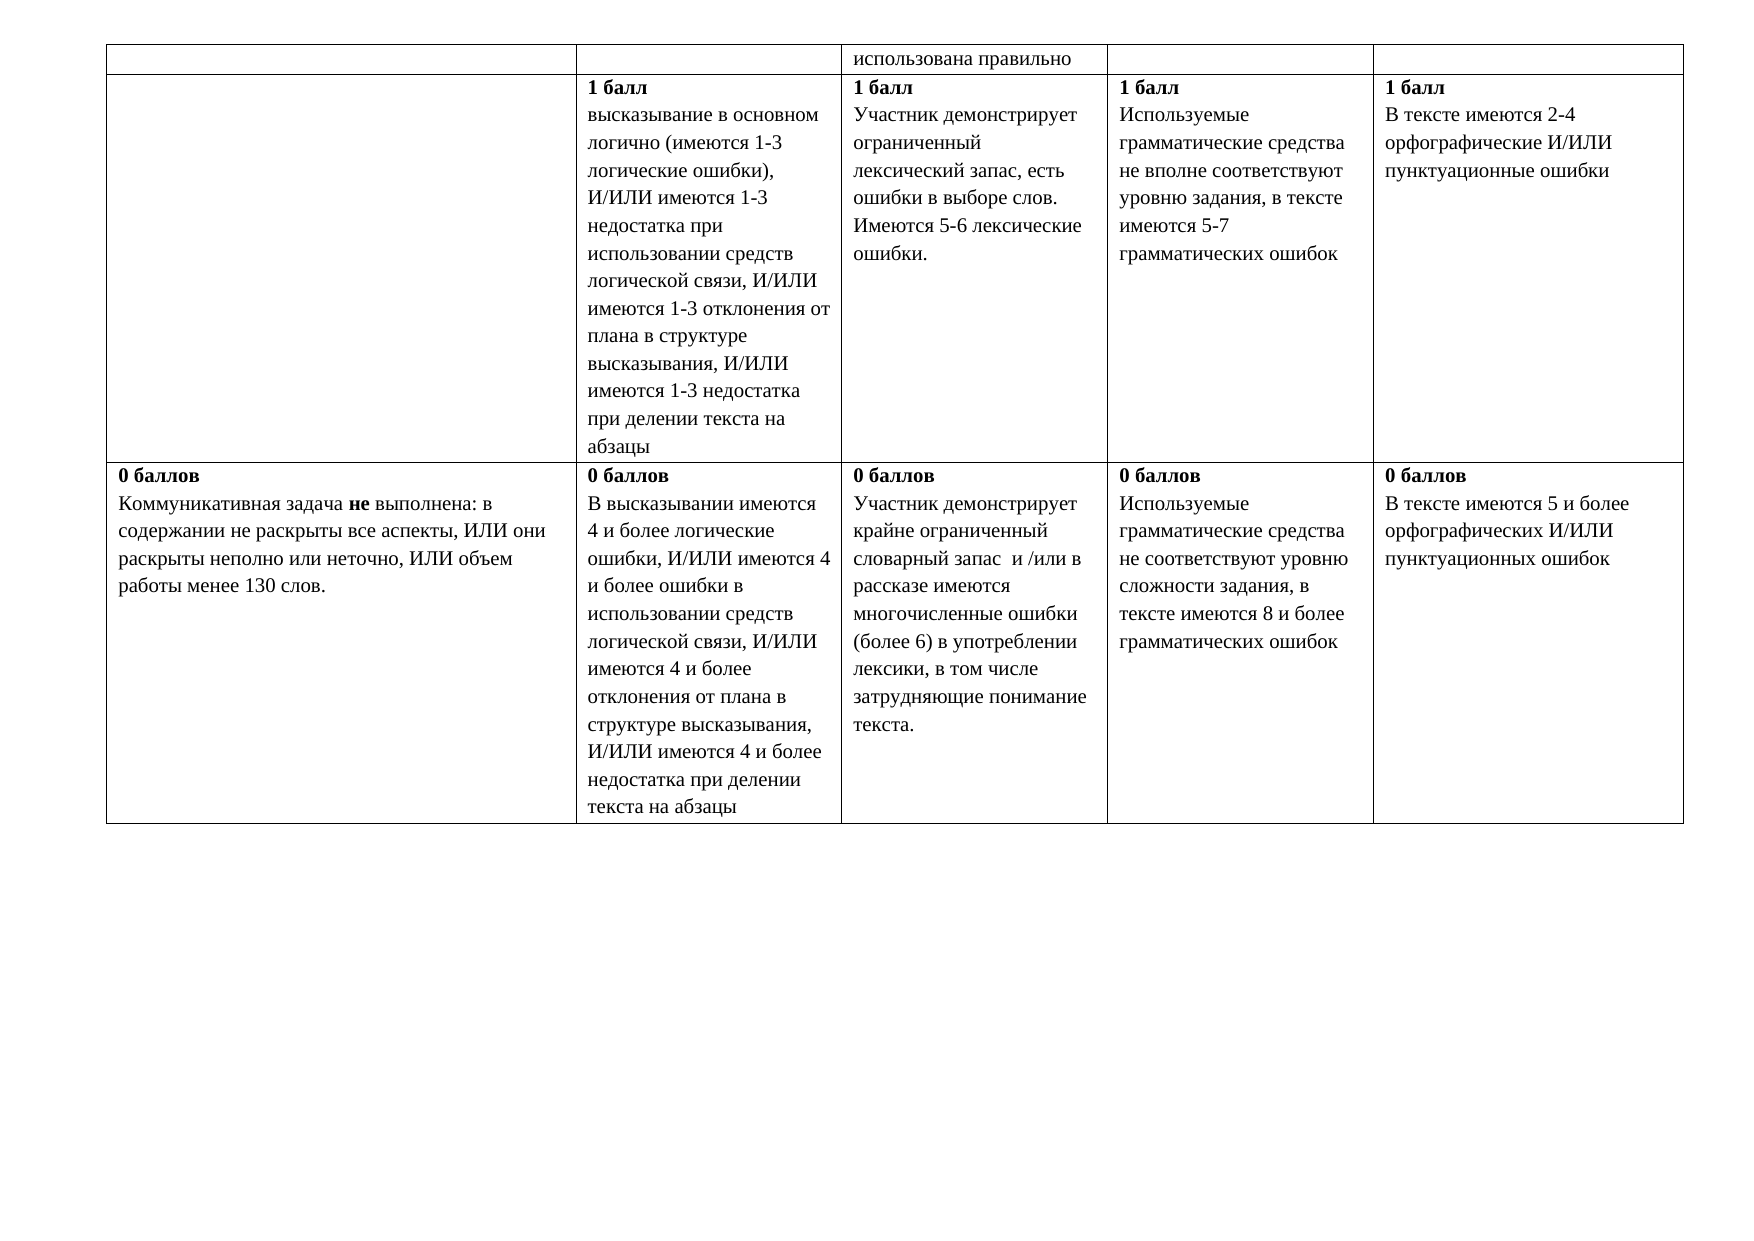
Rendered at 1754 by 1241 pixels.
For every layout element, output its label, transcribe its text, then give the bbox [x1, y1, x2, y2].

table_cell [842, 45, 1107, 74]
table_cell 1 балл Участник демонстрирует ограниченный лексический запас, есть ошибки в выборе слов. Имеются 5-6 лексические ошибки. [842, 75, 1107, 462]
table_cell 1 балл В тексте имеются 2-4 орфографические И/ИЛИ пунктуационные ошибки [1374, 75, 1683, 462]
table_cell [1108, 45, 1373, 74]
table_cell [577, 45, 841, 74]
table_cell 0 баллов Используемые грамматические средства не соответствуют уровню сложности задания, в тексте имеются 8 и более грамматических ошибок [1108, 463, 1373, 823]
table_cell 0 баллов В высказывании имеются 4 и более логические ошибки, И/ИЛИ имеются 4 и более ошибки в использовании средств логической связи, И/ИЛИ имеются 4 и более отклонения от плана в структуре высказывания, И/ИЛИ имеются 4 и более недостатка при делении текста на абзацы [577, 463, 841, 823]
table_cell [107, 45, 576, 74]
table_cell 0 баллов В тексте имеются 5 и более орфографических И/ИЛИ пунктуационных ошибок [1374, 463, 1683, 823]
table_cell 0 баллов Коммуникативная задача не выполнена: в содержании не раскрыты все аспекты, ИЛИ они раскрыты неполно или неточно, ИЛИ объем работы менее 130 слов. [107, 463, 576, 823]
table_cell 0 баллов Участник демонстрирует крайне ограниченный словарный запас и /или в рассказе имеются многочисленные ошибки (более 6) в употреблении лексики, в том числе затрудняющие понимание текста. [842, 463, 1107, 823]
table_cell [107, 75, 576, 462]
table_cell 1 балл высказывание в основном логично (имеются 1-3 логические ошибки), И/ИЛИ имеются 1-3 недостатка при использовании средств логической связи, И/ИЛИ имеются 1-3 отклонения от плана в структуре высказывания, И/ИЛИ имеются 1-3 недостатка при делении текста на абзацы [577, 75, 841, 462]
table_cell 1 балл Используемые грамматические средства не вполне соответствуют уровню задания, в тексте имеются 5-7 грамматических ошибок [1108, 75, 1373, 462]
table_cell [1374, 45, 1683, 74]
